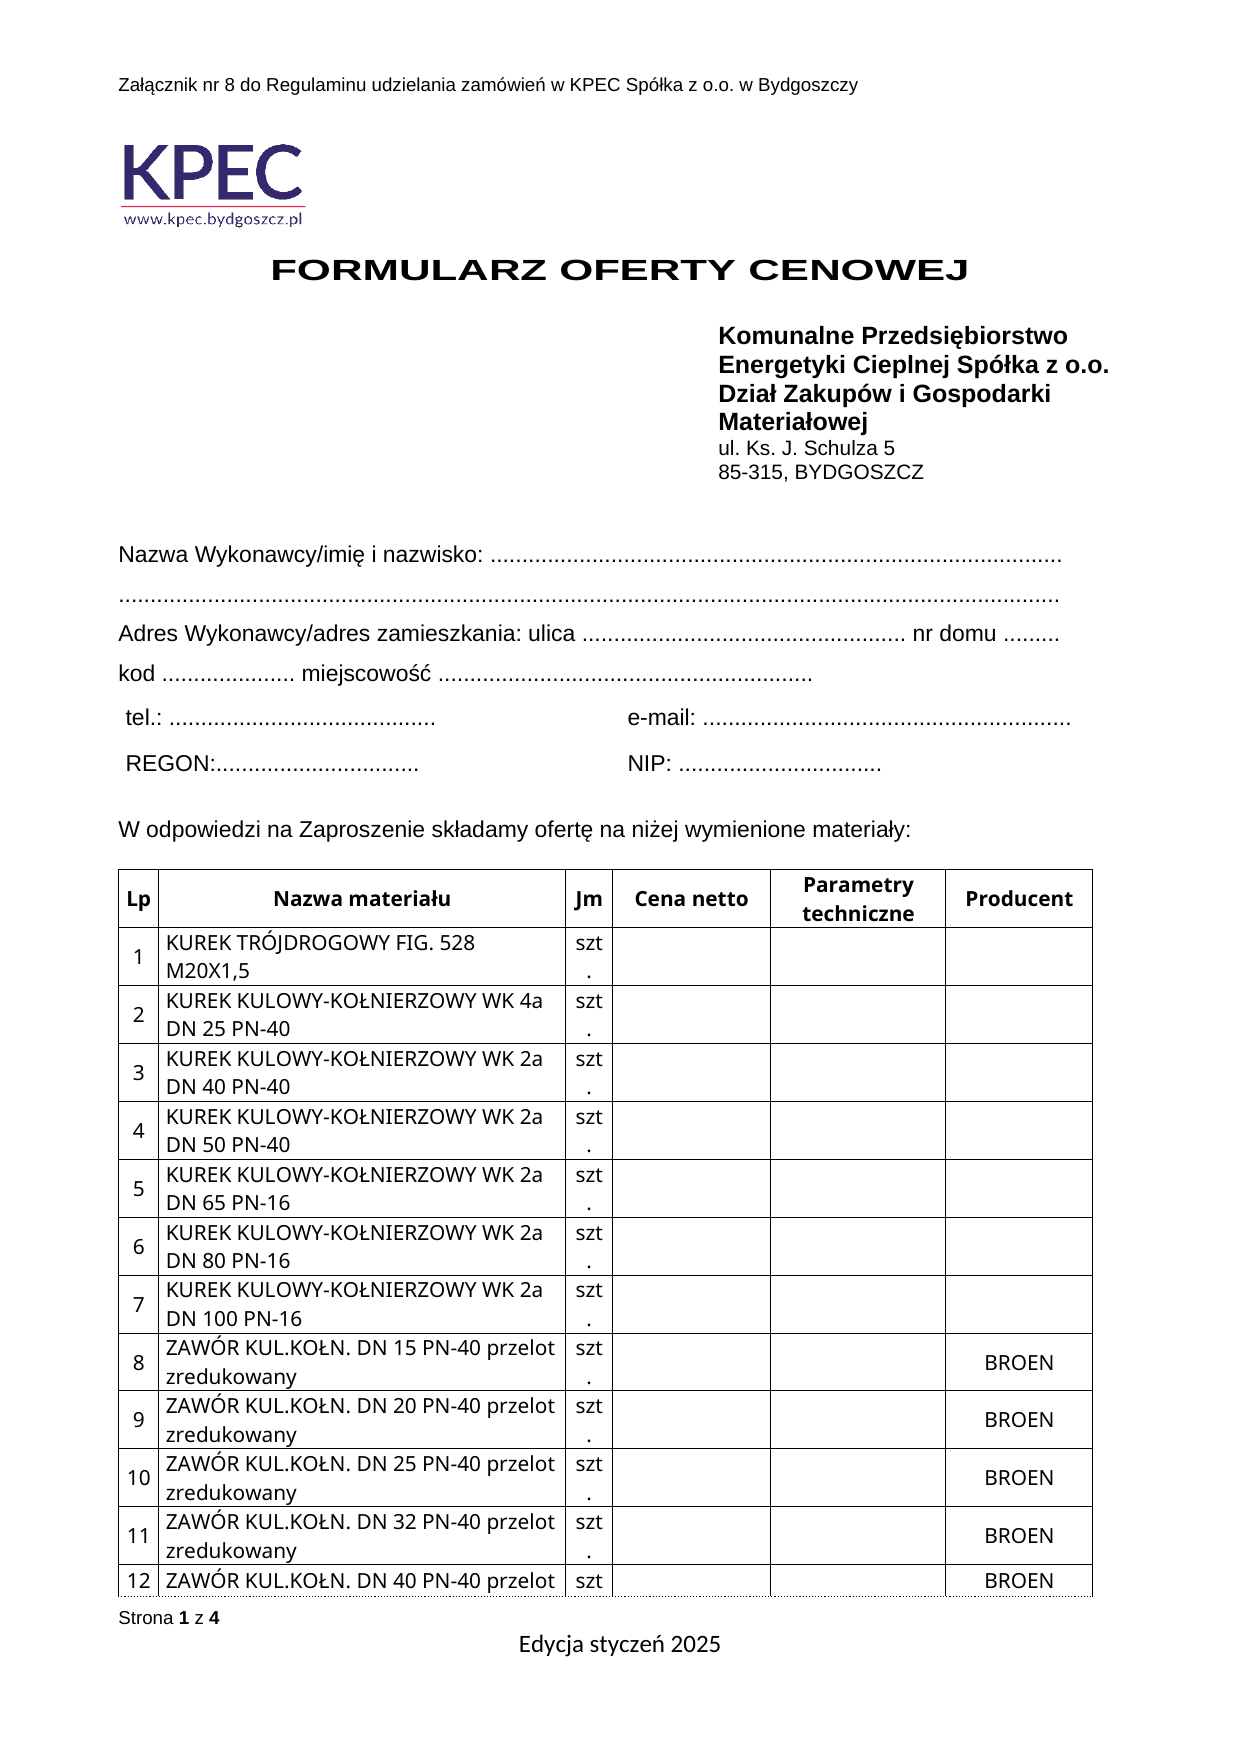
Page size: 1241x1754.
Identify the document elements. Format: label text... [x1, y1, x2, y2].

table_cell ZAWÓR KUL.KOŁN. DN 20 PN-40 przelot zredukowany [159, 1391, 565, 1448]
table_cell [613, 1276, 770, 1332]
table_cell [771, 1102, 945, 1159]
table_cell [771, 1565, 945, 1596]
table_cell ZAWÓR KUL.KOŁN. DN 15 PN-40 przelot zredukowany [159, 1334, 565, 1390]
table_cell szt. [566, 1218, 612, 1274]
table_cell [613, 1449, 770, 1506]
table_cell REGON:................................ [118, 745, 620, 790]
text Komunalne Przedsiębiorstwo [718, 321, 1122, 350]
table_cell szt. [566, 1276, 612, 1332]
table_cell 8 [119, 1334, 158, 1390]
table_cell KUREK KULOWY-KOŁNIERZOWY WK 4a DN 25 PN-40 [159, 986, 565, 1043]
text Adres Wykonawcy/adres zamieszkania: ulica ................................................... nr domu ......... [118, 620, 1122, 647]
table_header e-mail: .......................................................... [620, 699, 1122, 745]
table_cell KUREK KULOWY-KOŁNIERZOWY WK 2a DN 100 PN-16 [159, 1276, 565, 1332]
table_cell [946, 1160, 1092, 1217]
table_cell [946, 1276, 1092, 1332]
table_cell 6 [119, 1218, 158, 1274]
table_cell szt. [566, 1102, 612, 1159]
table_cell KUREK TRÓJDROGOWY FIG. 528 M20X1,5 [159, 928, 565, 985]
table_cell [613, 1160, 770, 1217]
table_cell [613, 1218, 770, 1274]
table_cell ZAWÓR KUL.KOŁN. DN 32 PN-40 przelot zredukowany [159, 1507, 565, 1564]
table_cell [771, 1044, 945, 1101]
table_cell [159, 1565, 565, 1596]
table_cell 10 [119, 1449, 158, 1506]
subtitle FORMULARZ OFERTY CENOWEJ [118, 252, 1122, 286]
table_cell [613, 928, 770, 985]
table_cell BROEN [946, 1449, 1092, 1506]
table_cell 12 [119, 1565, 158, 1596]
text .................................................................................................................................................... [118, 581, 1122, 607]
table_header Lp [119, 870, 158, 927]
table_cell szt. [566, 1044, 612, 1101]
table_cell [771, 986, 945, 1043]
table_cell [771, 1391, 945, 1448]
table_cell [946, 1218, 1092, 1274]
table_cell [771, 1334, 945, 1390]
table_cell [771, 1507, 945, 1564]
table_cell BROEN [946, 1334, 1092, 1390]
text Nazwa Wykonawcy/imię i nazwisko: .......................................................................................... [118, 541, 1122, 568]
table_cell szt. [566, 1449, 612, 1506]
table_cell [771, 1449, 945, 1506]
table_cell [613, 1102, 770, 1159]
table_cell [771, 1276, 945, 1332]
table_cell KUREK KULOWY-KOŁNIERZOWY WK 2a DN 50 PN-40 [159, 1102, 565, 1159]
table_cell [946, 986, 1092, 1043]
table_cell [613, 1391, 770, 1448]
table_header Cena netto [613, 870, 770, 927]
table_header Parametry techniczne [771, 870, 945, 927]
table_cell 5 [119, 1160, 158, 1217]
table_cell NIP: ................................ [620, 745, 1122, 790]
table_cell 11 [119, 1507, 158, 1564]
text Dział Zakupów i Gospodarki Materiałowej [718, 378, 1122, 436]
table_cell 2 [119, 986, 158, 1043]
table_cell szt. [566, 986, 612, 1043]
table_cell ZAWÓR KUL.KOŁN. DN 25 PN-40 przelot zredukowany [159, 1449, 565, 1506]
table_cell szt. [566, 1160, 612, 1217]
table_cell KUREK KULOWY-KOŁNIERZOWY WK 2a DN 40 PN-40 [159, 1044, 565, 1101]
table_cell 7 [119, 1276, 158, 1332]
table_cell [613, 1044, 770, 1101]
table_header Producent [946, 870, 1092, 927]
table_cell BROEN [946, 1391, 1092, 1448]
table_header Nazwa materiału [159, 870, 565, 927]
text ul. Ks. J. Schulza 5 [718, 436, 1122, 460]
table_cell [771, 1160, 945, 1217]
text Energetyki Cieplnej Spółka z o.o. [718, 350, 1122, 378]
text kod ..................... miejscowość ........................................................... [118, 660, 1122, 686]
table_header tel.: .......................................... [118, 699, 620, 745]
table_cell [613, 1507, 770, 1564]
text 85-315, BYDGOSZCZ [718, 460, 1122, 484]
table_cell KUREK KULOWY-KOŁNIERZOWY WK 2a DN 80 PN-16 [159, 1218, 565, 1274]
table_cell [946, 928, 1092, 985]
table_cell szt. [566, 1391, 612, 1448]
table_cell szt. [566, 1334, 612, 1390]
table_cell 1 [119, 928, 158, 985]
table_cell BROEN [946, 1565, 1092, 1596]
text W odpowiedzi na Zaproszenie składamy ofertę na niżej wymienione materiały: [118, 816, 1122, 843]
table_cell [771, 928, 945, 985]
table_cell [613, 1334, 770, 1390]
table_cell [613, 1565, 770, 1596]
table_cell szt. [566, 928, 612, 985]
table_cell 9 [119, 1391, 158, 1448]
table_cell 4 [119, 1102, 158, 1159]
table_cell [946, 1102, 1092, 1159]
table_cell KUREK KULOWY-KOŁNIERZOWY WK 2a DN 65 PN-16 [159, 1160, 565, 1217]
table_cell [946, 1044, 1092, 1101]
table_cell [771, 1218, 945, 1274]
picture [118, 143, 308, 228]
table_cell 3 [119, 1044, 158, 1101]
table_cell BROEN [946, 1507, 1092, 1564]
table_cell szt. [566, 1565, 612, 1596]
table_header Jm [566, 870, 612, 927]
table_cell [613, 986, 770, 1043]
table_cell szt. [566, 1507, 612, 1564]
